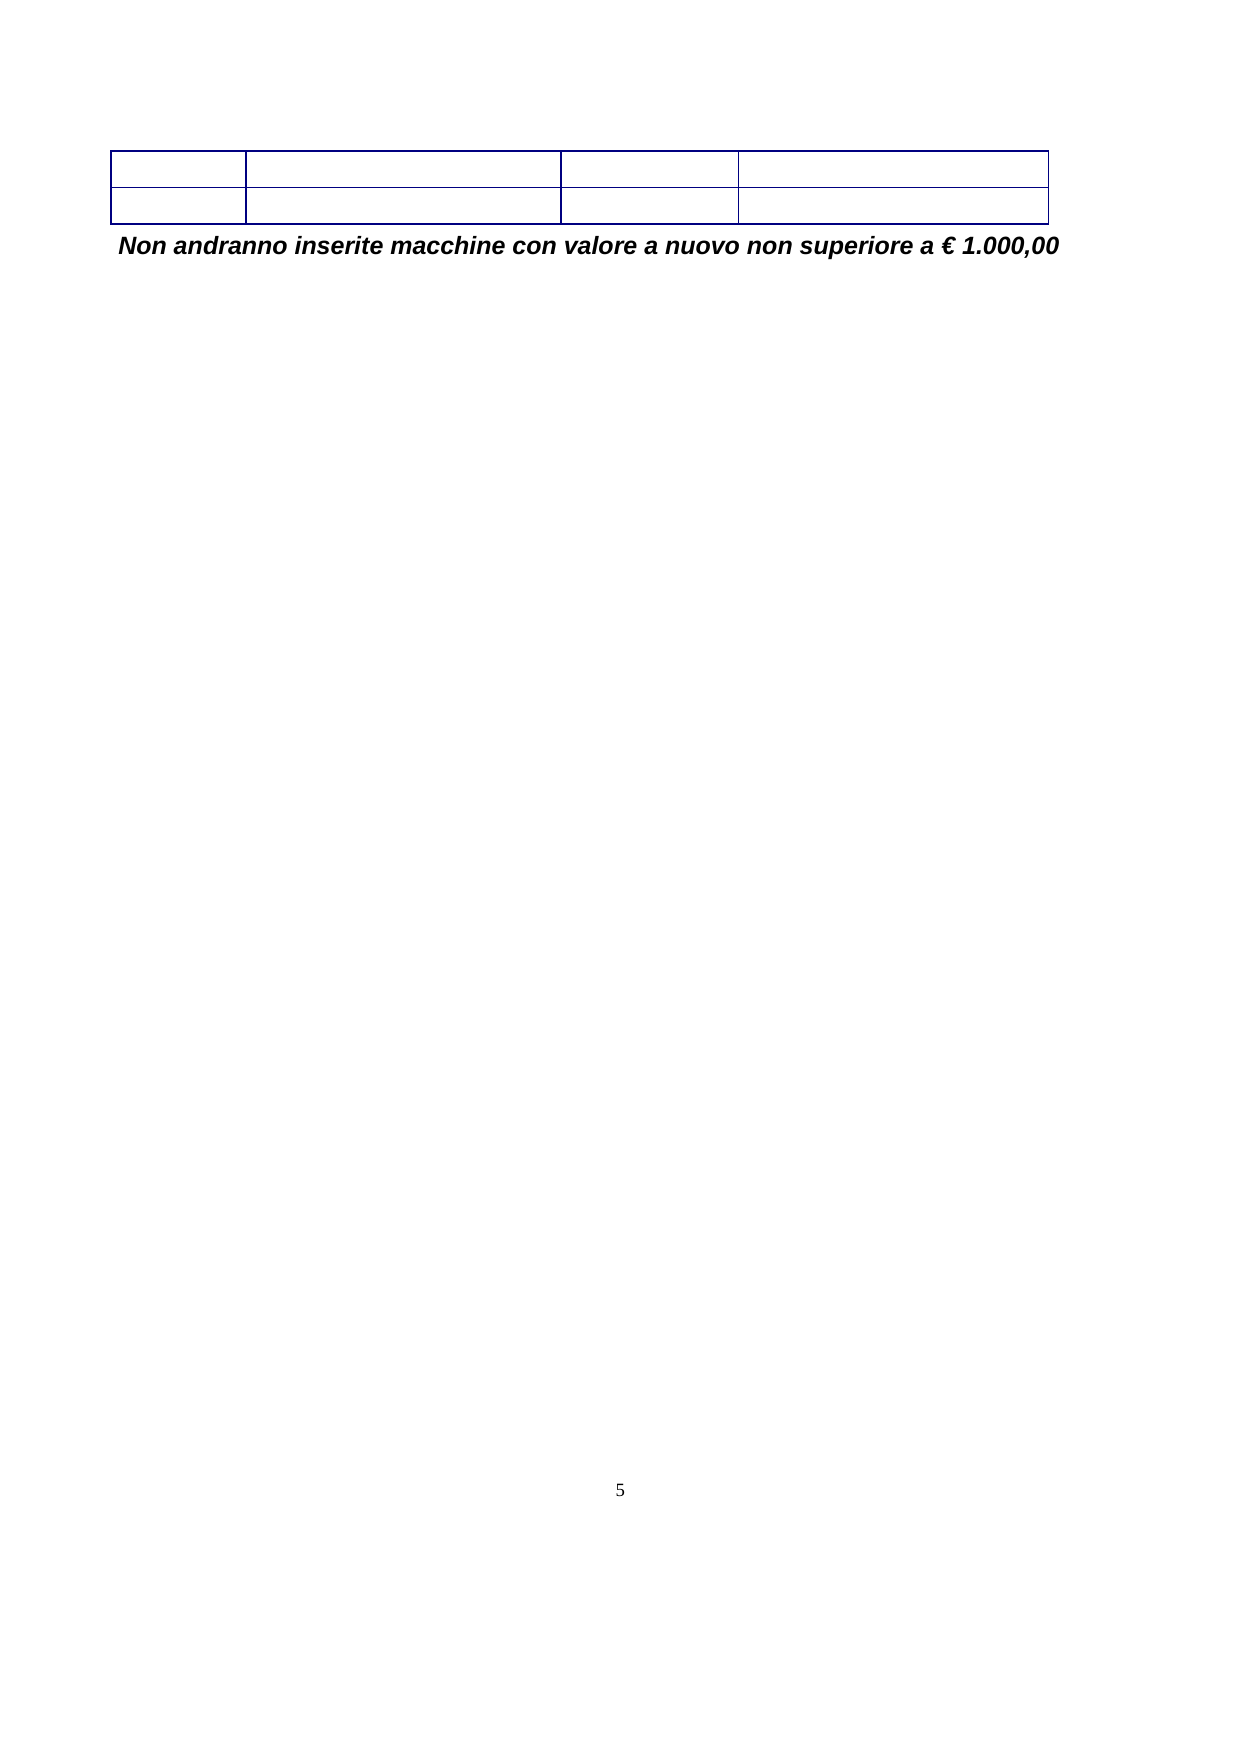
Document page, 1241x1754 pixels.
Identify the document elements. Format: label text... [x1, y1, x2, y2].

table_cell [112, 188, 245, 223]
table_cell [562, 152, 738, 187]
table_cell [739, 188, 1048, 223]
table_cell [562, 188, 738, 223]
text Non andranno inserite macchine con valore a nuovo non superiore a € 1.000,00 [118, 231, 1122, 260]
table_cell [247, 188, 560, 223]
table_cell [112, 152, 245, 187]
table_cell [739, 152, 1048, 187]
table_cell [247, 152, 560, 187]
